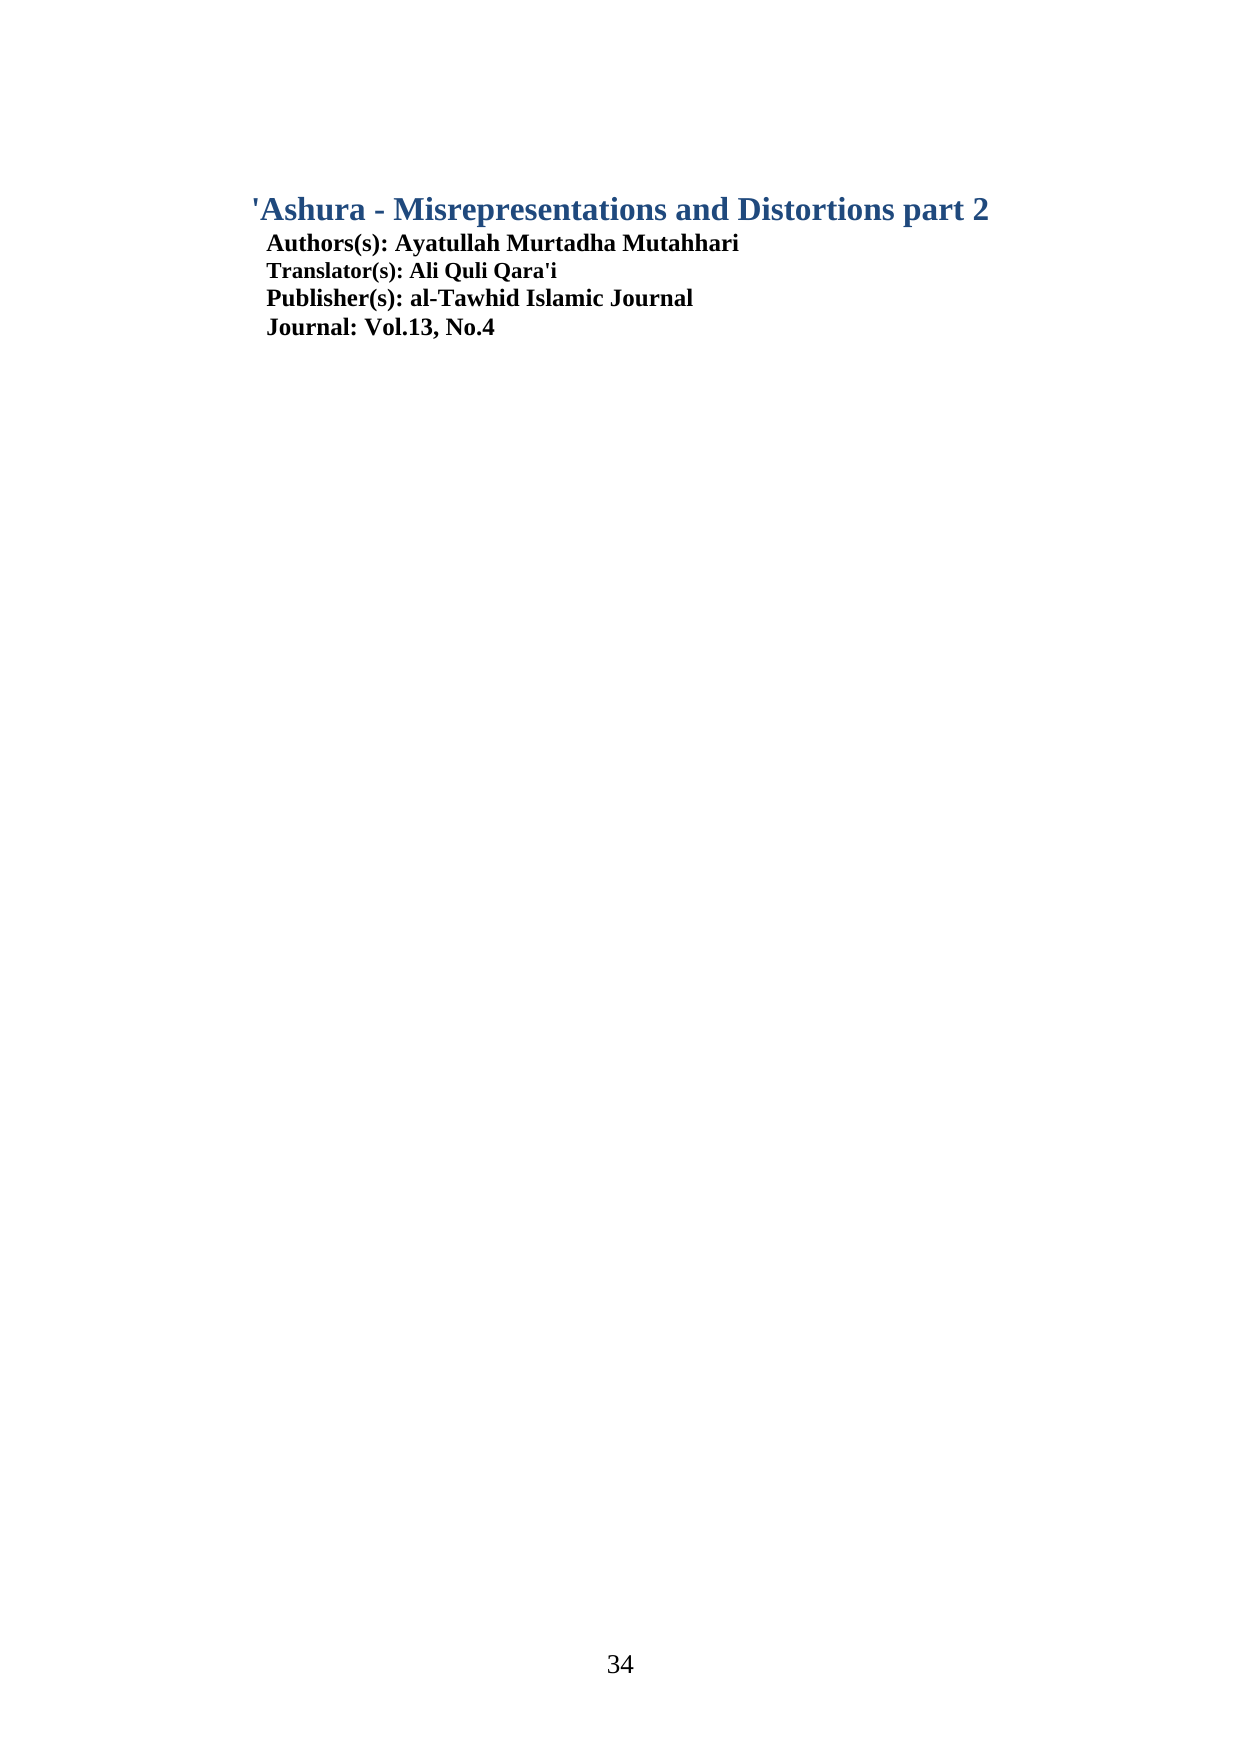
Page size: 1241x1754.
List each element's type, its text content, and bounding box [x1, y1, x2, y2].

subtitle 'Ashura - Misrepresentations and Distortions part 2 [236, 190, 1004, 228]
text Publisher(s): al-Tawhid Islamic Journal [236, 283, 1004, 312]
text Translator(s): Ali Quli Qara'i [236, 257, 1004, 283]
text Journal: Vol.13, No.4 [236, 312, 1004, 341]
text Authors(s): Ayatullah Murtadha Mutahhari [236, 228, 1004, 257]
